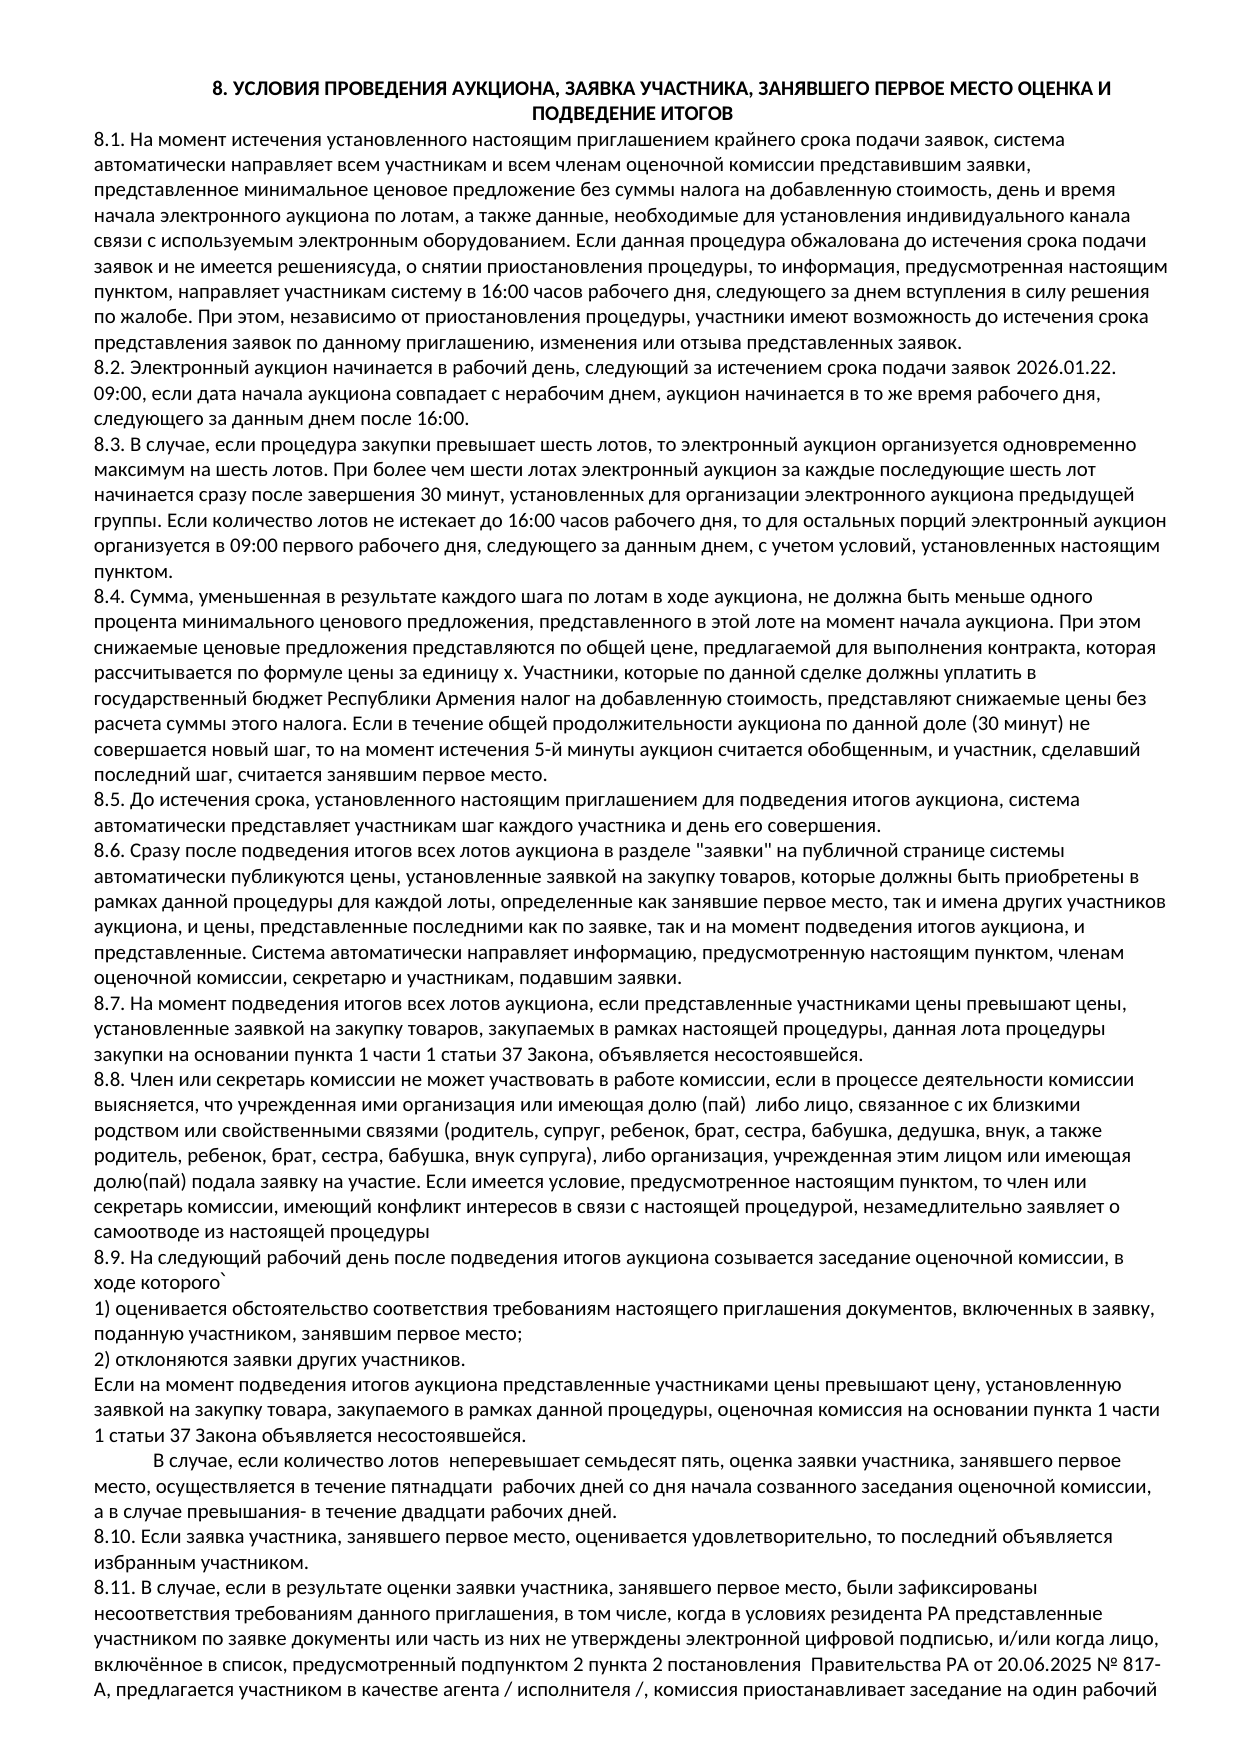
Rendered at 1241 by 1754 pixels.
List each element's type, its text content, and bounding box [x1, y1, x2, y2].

text В случае, если количество лотов неперевышает семьдесят пять, оценка заявки участника, занявшего первое место, осуществляется в течение пятнадцати рабочих дней со дня начала созванного заседания оценочной комиссии, а в случае превышания- в течение двадцати рабочих дней. [94, 1447, 1171, 1524]
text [94, 1574, 1171, 1702]
text 8.10. Если заявка участника, занявшего первое место, оценивается удовлетворительно, то последний объявляется избранным участником. [94, 1524, 1171, 1574]
text 8.4. Сумма, уменьшенная в результате каждого шага по лотам в ходе аукциона, не должна быть меньше одного процента минимального ценового предложения, представленного в этой лоте на момент начала аукциона. При этом снижаемые ценовые предложения представляются по общей цене, предлагаемой для выполнения контракта, которая рассчитывается по формуле цены за единицу x. Участники, которые по данной сделке должны уплатить в государственный бюджет Республики Армения налог на добавленную стоимость, представляют снижаемые цены без расчета суммы этого налога. Если в течение общей продолжительности аукциона по данной доле (30 минут) не совершается новый шаг, то на момент истечения 5-й минуты аукцион считается обобщенным, и участник, сделавший последний шаг, считается занявшим первое место. [94, 583, 1171, 787]
text 8.9. На следующий рабочий день после подведения итогов аукциона созывается заседание оценочной комиссии, в ходе которого՝ [94, 1244, 1171, 1295]
text 8.8. Член или секретарь комиссии не может участвовать в работе комиссии, если в процессе деятельности комиссии выясняется, что учрежденная ими организация или имеющая долю (пай) либо лицо, связанное с их близкими родством или свойственными связями (родитель, супруг, ребенок, брат, сестра, бабушка, дедушка, внук, а также родитель, ребенок, брат, сестра, бабушка, внук супруга), либо организация, учрежденная этим лицом или имеющая долю(пай) подала заявку на участие. Если имеется условие, предусмотренное настоящим пунктом, то член или секретарь комиссии, имеющий конфликт интересов в связи с настоящей процедурой, незамедлительно заявляет о самоотводе из настоящей процедуры [94, 1066, 1171, 1244]
text 8. УСЛОВИЯ ПРОВЕДЕНИЯ АУКЦИОНА, ЗАЯВКА УЧАСТНИКА, ЗАНЯВШЕГО ПЕРВОЕ МЕСТО ОЦЕНКА И ПОДВЕДЕНИЕ ИТОГОВ [94, 75, 1171, 126]
text 8.3. В случае, если процедура закупки превышает шесть лотов, то электронный аукцион организуется одновременно максимум на шесть лотов. При более чем шести лотах электронный аукцион за каждые последующие шесть лот начинается сразу после завершения 30 минут, установленных для организации электронного аукциона предыдущей группы. Если количество лотов не истекает до 16:00 часов рабочего дня, то для остальных порций электронный аукцион организуется в 09:00 первого рабочего дня, следующего за данным днем, с учетом условий, установленных настоящим пунктом. [94, 431, 1171, 583]
text 8.2. Электронный аукцион начинается в рабочий день, следующий за истечением срока подачи заявок 2026.01.22. 09:00 , если дата начала аукциона совпадает с нерабочим днем, аукцион начинается в то же время рабочего дня, следующего за данным днем после 16:00. [94, 354, 1171, 431]
text 8.5. До истечения срока, установленного настоящим приглашением для подведения итогов аукциона, система автоматически представляет участникам шаг каждого участника и день его совершения. [94, 787, 1171, 837]
text 2) отклоняются заявки других участников. [94, 1346, 1171, 1371]
text 8.7. На момент подведения итогов всех лотов аукциона, если представленные участниками цены превышают цены, установленные заявкой на закупку товаров, закупаемых в рамках настоящей процедуры, данная лота процедуры закупки на основании пункта 1 части 1 статьи 37 Закона, объявляется несостоявшейся. [94, 990, 1171, 1066]
text Если на момент подведения итогов аукциона представленные участниками цены превышают цену, установленную заявкой на закупку товара, закупаемого в рамках данной процедуры, оценочная комиссия на основании пункта 1 части 1 статьи 37 Закона объявляется несостоявшейся. [94, 1371, 1171, 1447]
text 8.1. На момент истечения установленного настоящим приглашением крайнего срока подачи заявок, система автоматически направляет всем участникам и всем членам оценочной комиссии представившим заявки, представленное минимальное ценовое предложение без суммы налога на добавленную стоимость, день и время начала электронного аукциона по лотам, а также данные, необходимые для установления индивидуального канала связи с используемым электронным оборудованием. Если данная процедура обжалована до истечения срока подачи заявок и не имеется решениясуда, о снятии приостановления процедуры, то информация, предусмотренная настоящим пунктом, направляет участникам систему в 16:00 часов рабочего дня, следующего за днем вступления в силу решения по жалобе. При этом, независимо от приостановления процедуры, участники имеют возможность до истечения срока представления заявок по данному приглашению, изменения или отзыва представленных заявок. [94, 126, 1171, 354]
text 1) оценивается обстоятельство соответствия требованиям настоящего приглашения документов, включенных в заявку, поданную участником, занявшим первое место; [94, 1295, 1171, 1346]
text 8.6. Сразу после подведения итогов всех лотов аукциона в разделе "заявки" на публичной странице системы автоматически публикуются цены, установленные заявкой на закупку товаров, которые должны быть приобретены в рамках данной процедуры для каждой лоты, определенные как занявшие первое место, так и имена других участников аукциона, и цены, представленные последними как по заявке, так и на момент подведения итогов аукциона, и представленные. Система автоматически направляет информацию, предусмотренную настоящим пунктом, членам оценочной комиссии, секретарю и участникам, подавшим заявки. [94, 837, 1171, 990]
